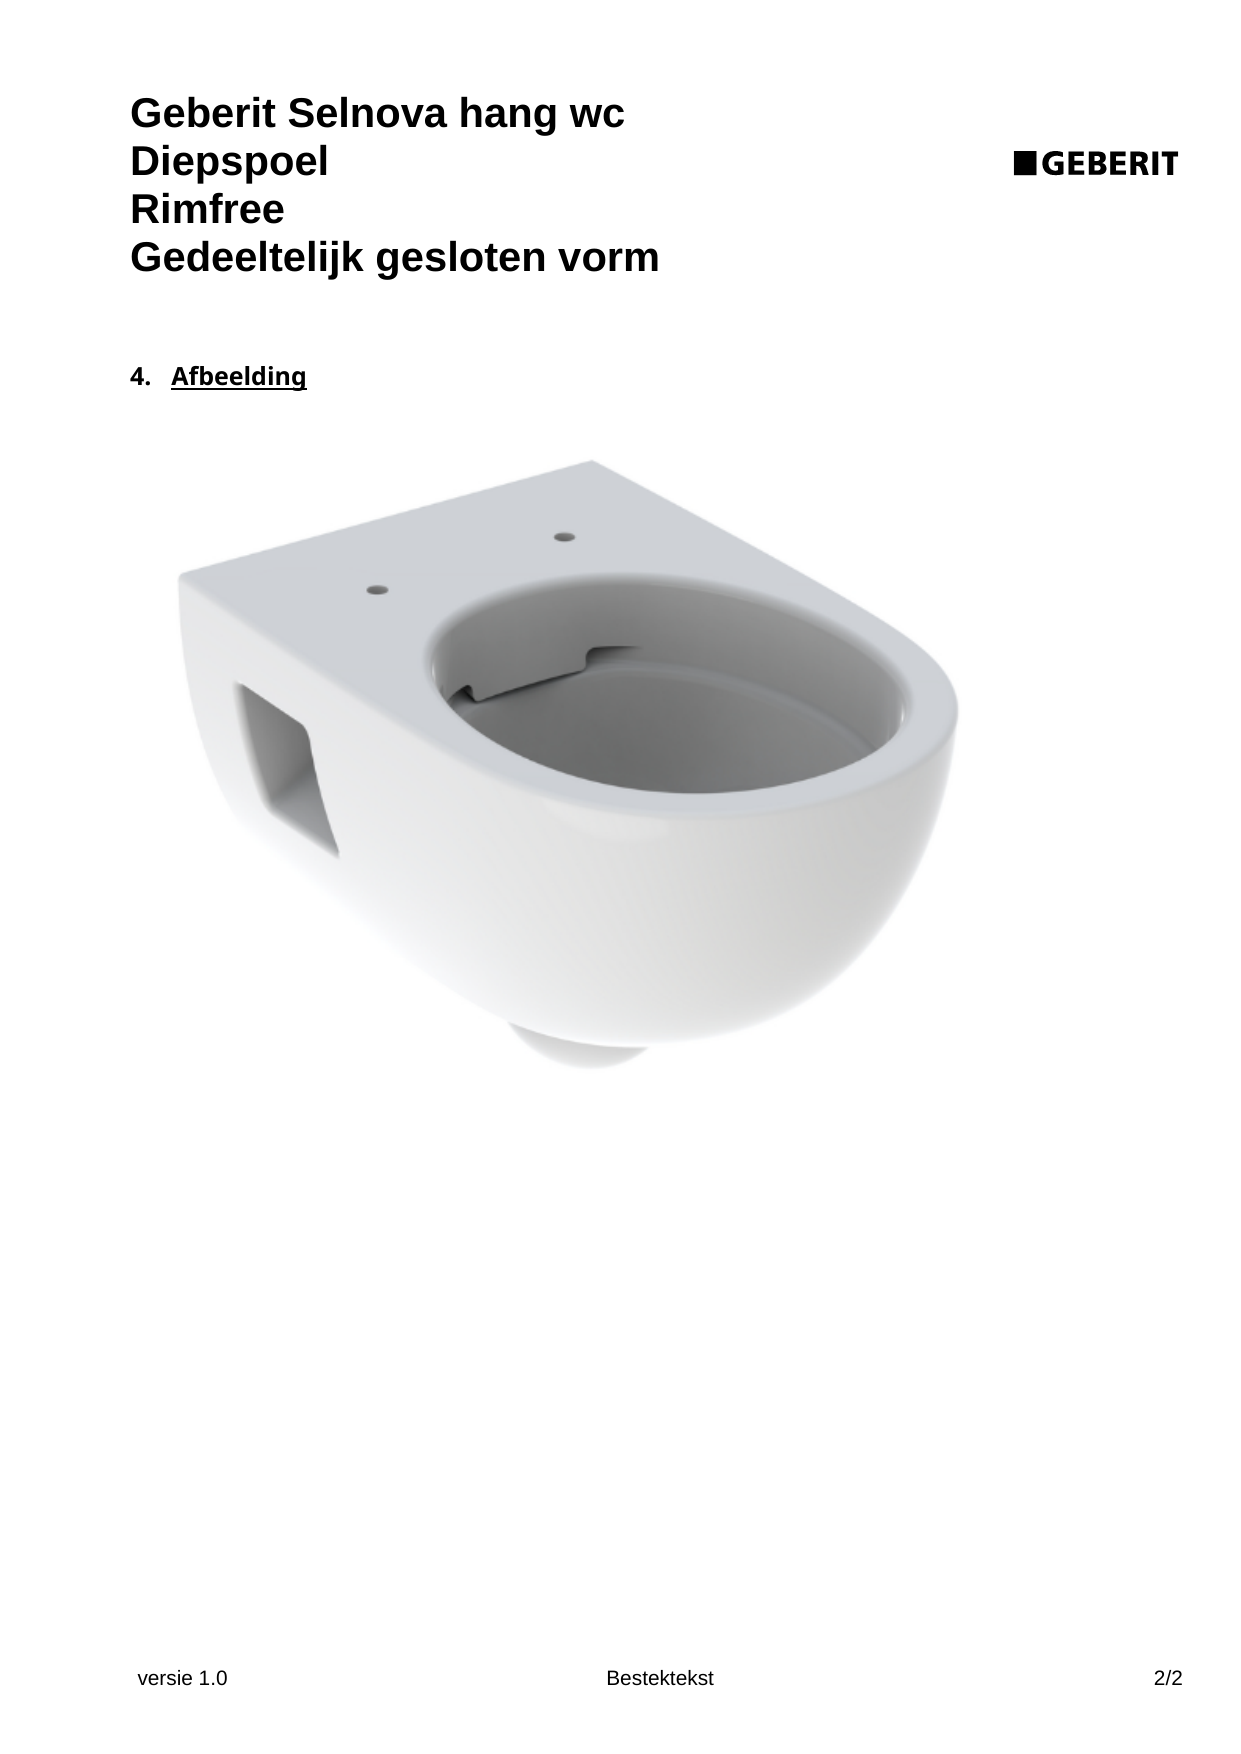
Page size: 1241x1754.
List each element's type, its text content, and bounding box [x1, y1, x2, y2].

picture [1013, 150, 1179, 176]
picture [129, 446, 999, 1094]
subtitle Afbeelding [130, 359, 1110, 393]
